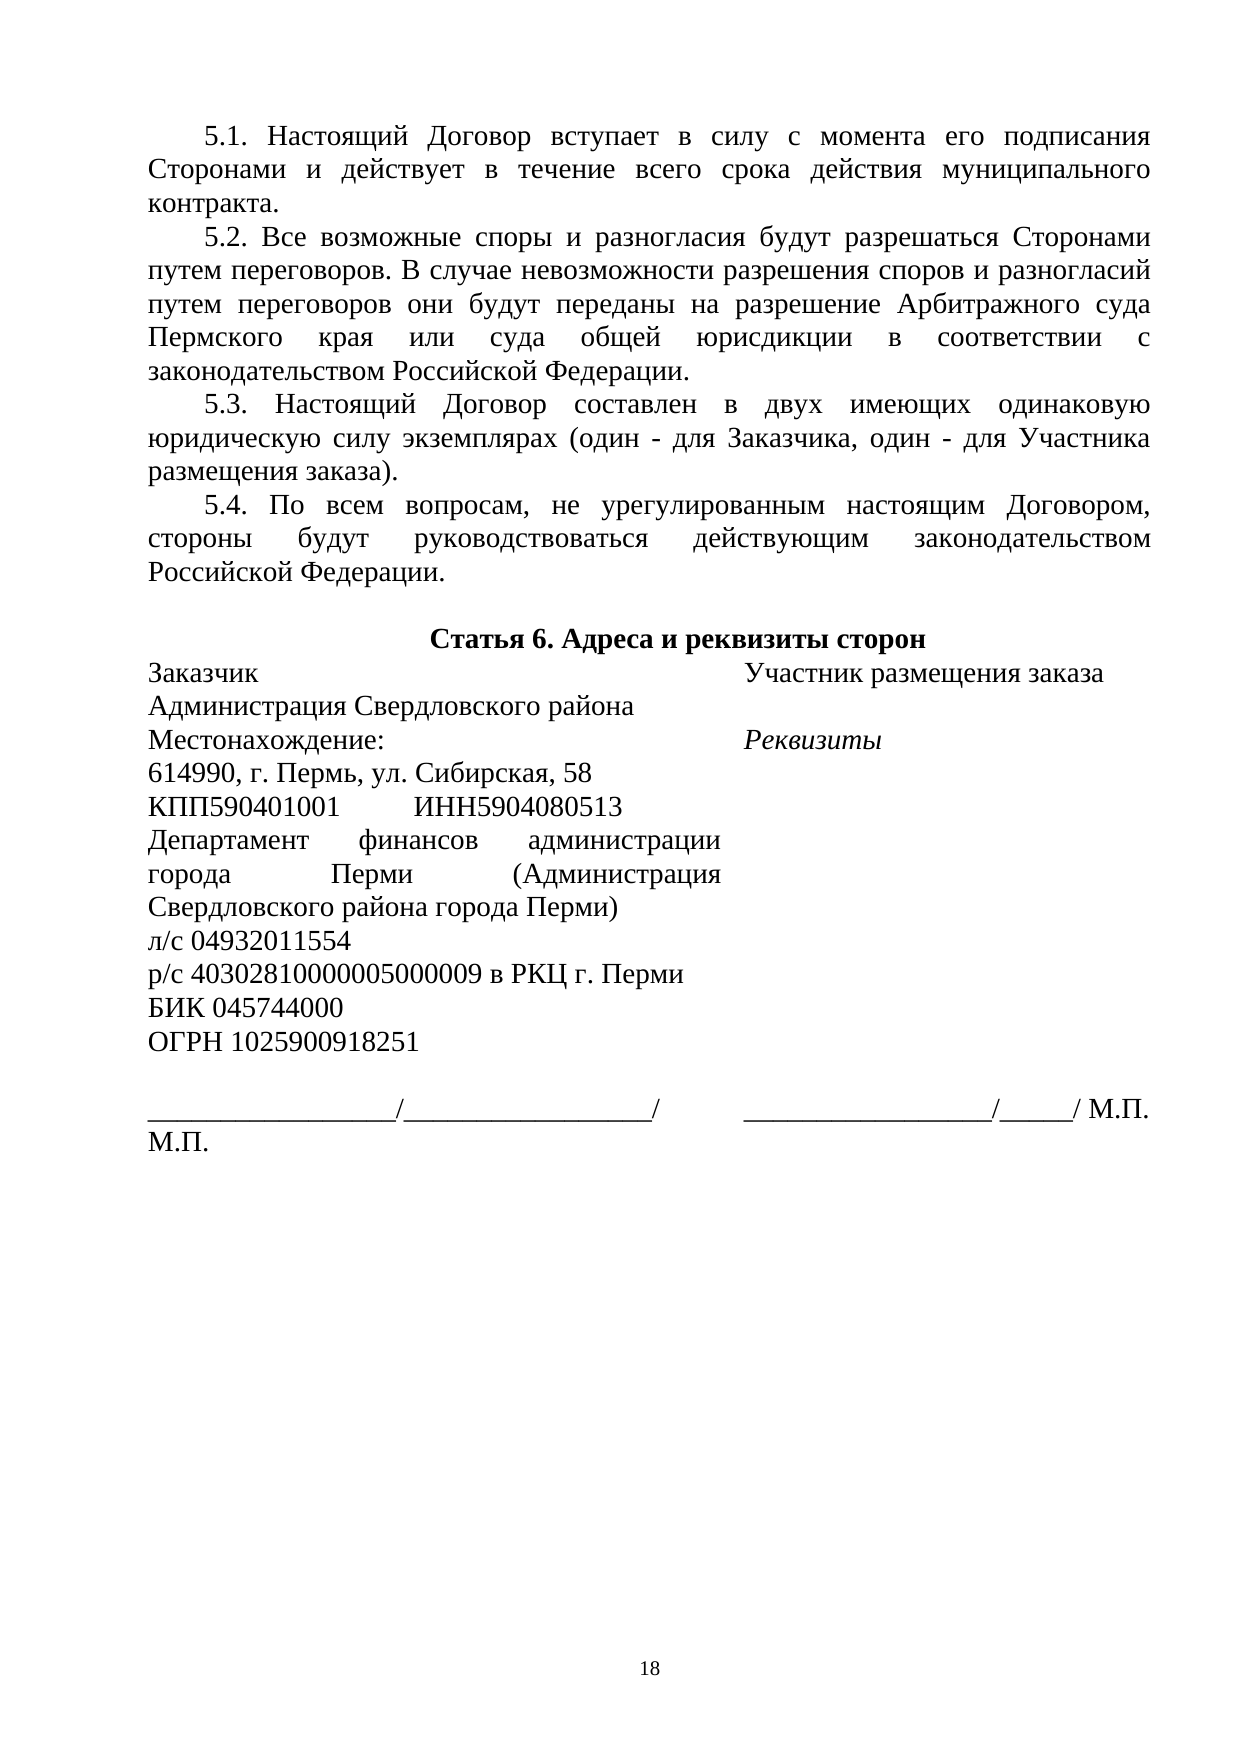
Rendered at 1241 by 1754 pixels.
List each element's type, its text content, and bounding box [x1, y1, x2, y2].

table_header Заказчик Администрация Свердловского района [136, 655, 732, 722]
table_header Участник размещения заказа [733, 655, 1163, 722]
table_cell Реквизиты [733, 722, 1163, 1057]
text Статья 6. Адреса и реквизиты сторон [148, 621, 1152, 655]
table_cell Местонахождение: . Пермь, ул. Сибирская, 58 КПП590401001 ИНН5904080513 Департамент финансов администрации города Перми (Администрация Свердловского района города Перми) л/с 04932011554 р/с 40302810000005000009 в РКЦ г. Перми БИК 045744000 ОГРН 1025900918251 [136, 722, 732, 1057]
text 5.2. Все возможные споры и разногласия будут разрешаться Сторонами путем переговоров. В случае невозможности разрешения споров и разногласий путем переговоров они будут переданы на разрешение Арбитражного суда Пермского края или суда общей юрисдикции в соответствии с законодательством Российской Федерации. [148, 219, 1152, 386]
text 5.4. По всем вопросам, не урегулированным настоящим Договором, стороны будут руководствоваться действующим законодательством Российской Федерации. [148, 487, 1152, 588]
table_cell _________________/_________________/М.П. [136, 1057, 732, 1158]
table_cell _________________/_____/ М.П. [733, 1057, 1163, 1158]
text 5.3. Настоящий Договор составлен в двух имеющих одинаковую юридическую силу экземплярах (один - для Заказчика, один - для Участника размещения заказа). [148, 386, 1152, 487]
text 5.1. Настоящий Договор вступает в силу с момента его подписания Сторонами и действует в течение всего срока действия муниципального контракта. [148, 118, 1152, 219]
